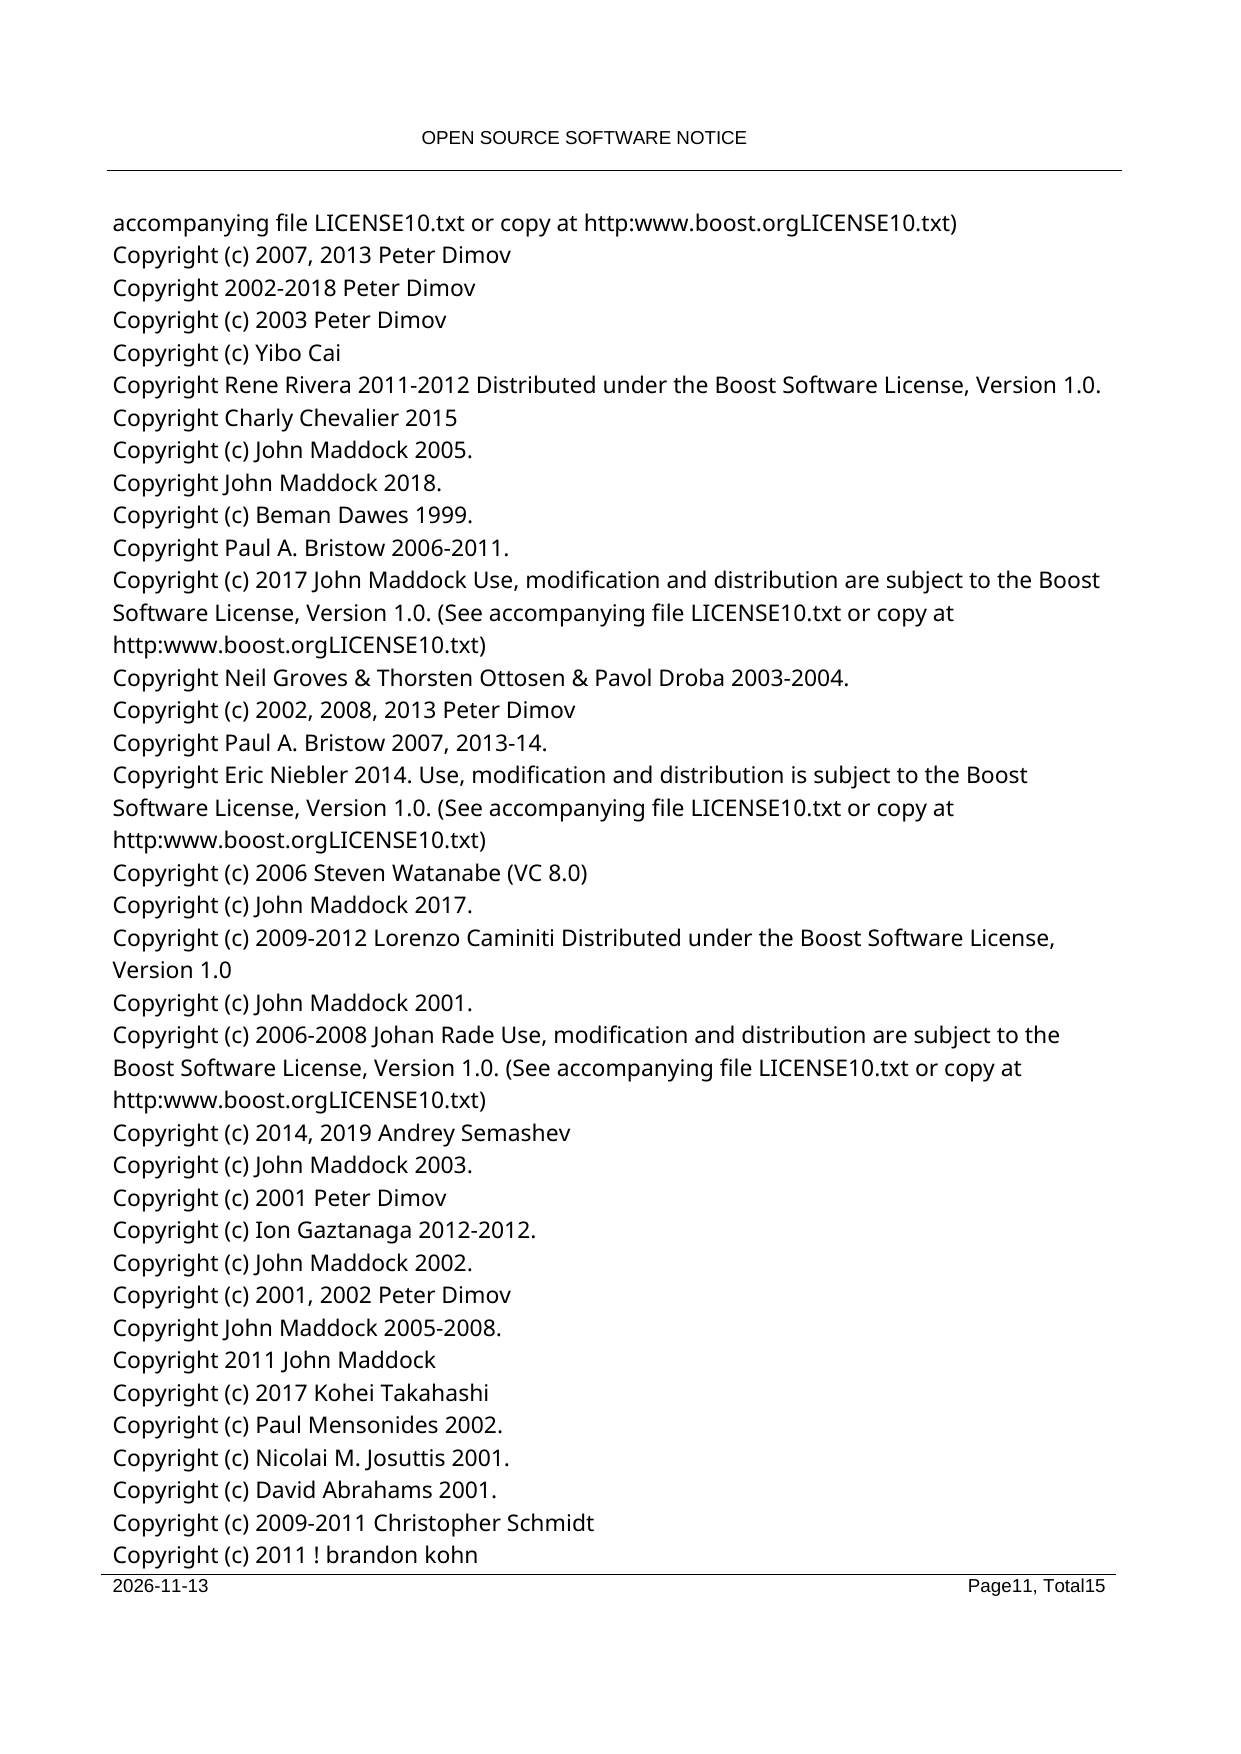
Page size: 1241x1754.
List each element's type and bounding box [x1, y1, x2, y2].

text [112, 206, 1128, 1571]
